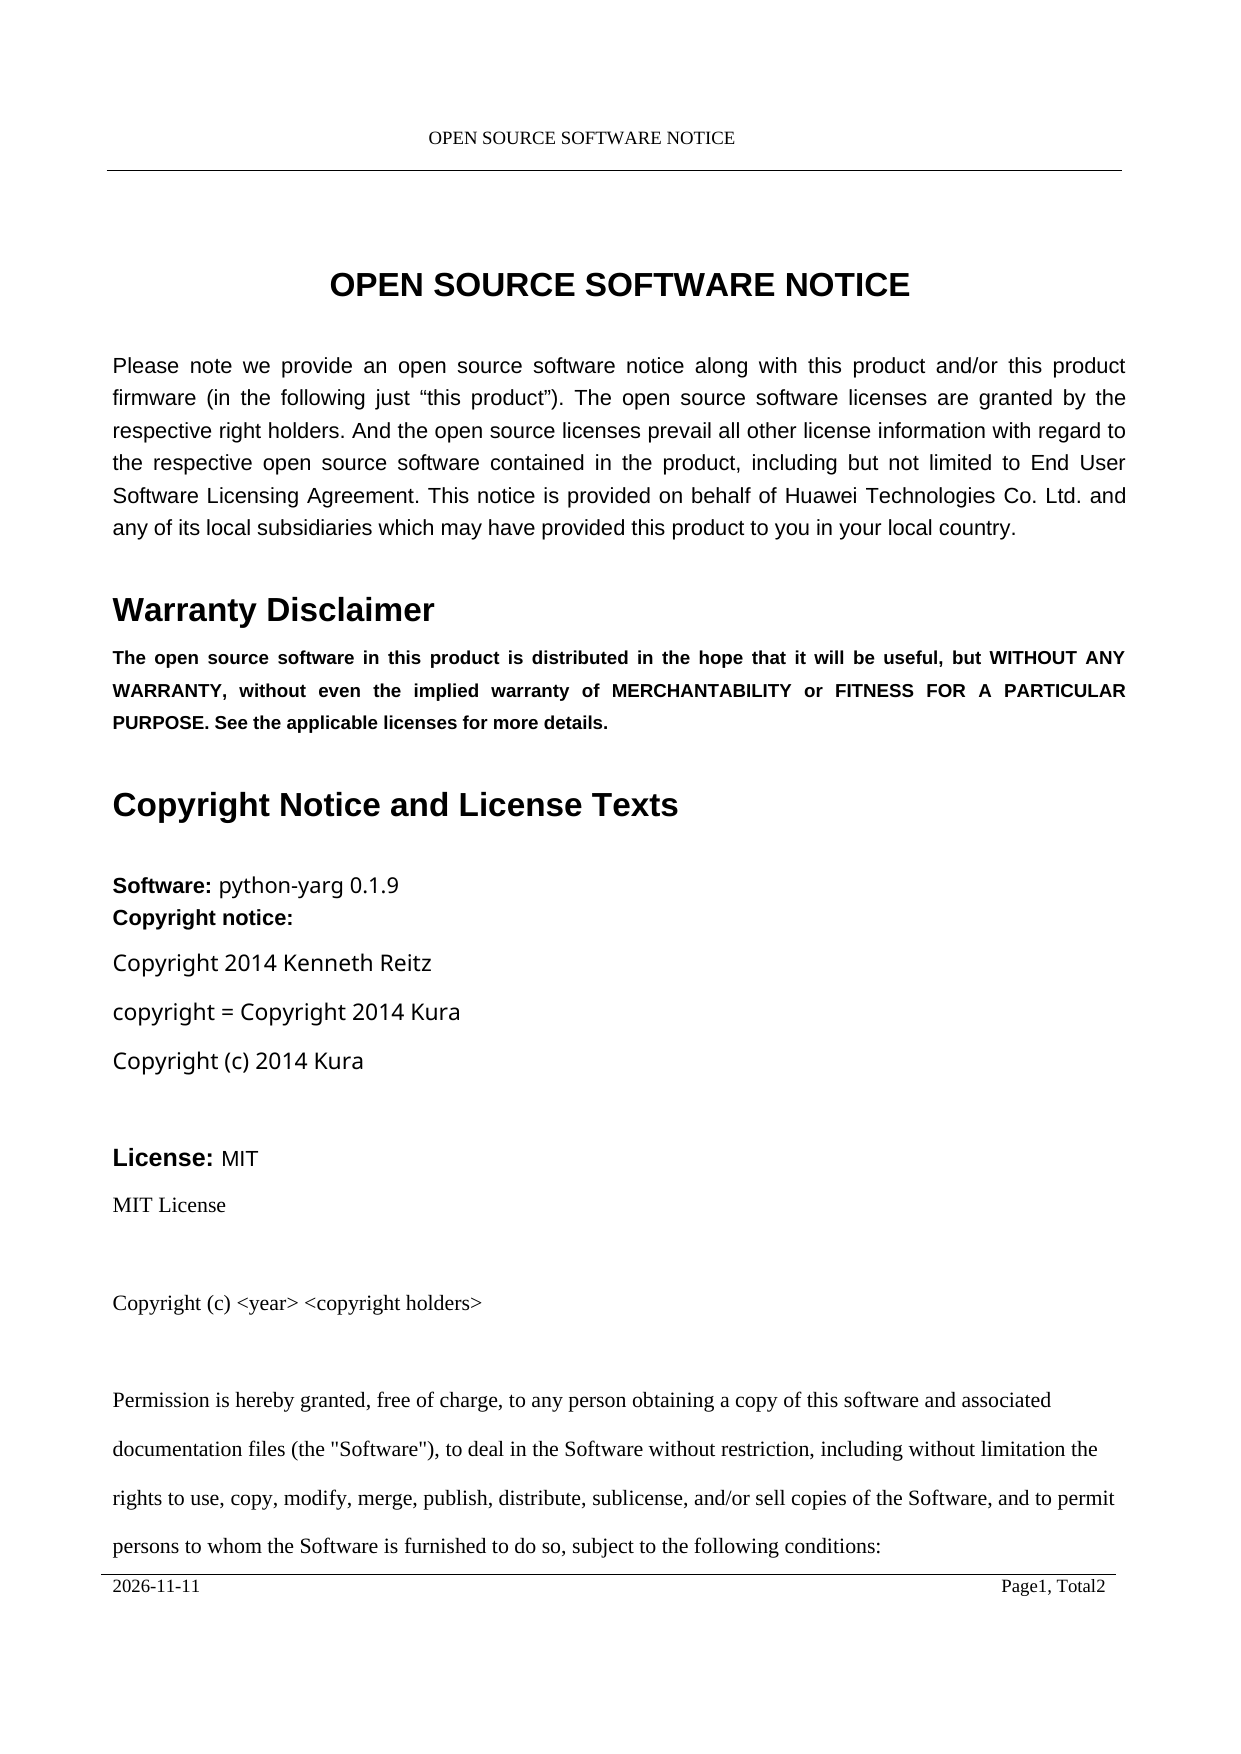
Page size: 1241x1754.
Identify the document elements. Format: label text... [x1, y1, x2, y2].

text Copyright Notice and License Texts [112, 771, 1128, 836]
text Copyright 2014 Kenneth Reitz copyright = Copyright 2014 Kura Copyright (c) 2014 Kura [112, 947, 1128, 1125]
text License: MIT [112, 1142, 1128, 1174]
text Copyright notice: [112, 901, 1128, 934]
text Please note we provide an open source software notice along with this product and/or this product firmware (in the following just “this product”). The open source software licenses are granted by the respective right holders. And the open source licenses prevail all other license information with regard to the respective open source software contained in the product, including but not limited to End User Software Licensing Agreement. This notice is provided on behalf of Huawei Technologies Co. Ltd. and any of its local subsidiaries which may have provided this product to you in your local country. [112, 349, 1128, 544]
text Warranty Disclaimer [112, 576, 1128, 641]
text Software: python-yarg 0.1.9 [112, 869, 1128, 901]
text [112, 1188, 1128, 1562]
text OPEN SOURCE SOFTWARE NOTICE [112, 251, 1128, 316]
text The open source software in this product is distributed in the hope that it will be useful, but WITHOUT ANY WARRANTY, without even the implied warranty of MERCHANTABILITY or FITNESS FOR A PARTICULAR PURPOSE. See the applicable licenses for more details. [112, 641, 1128, 739]
